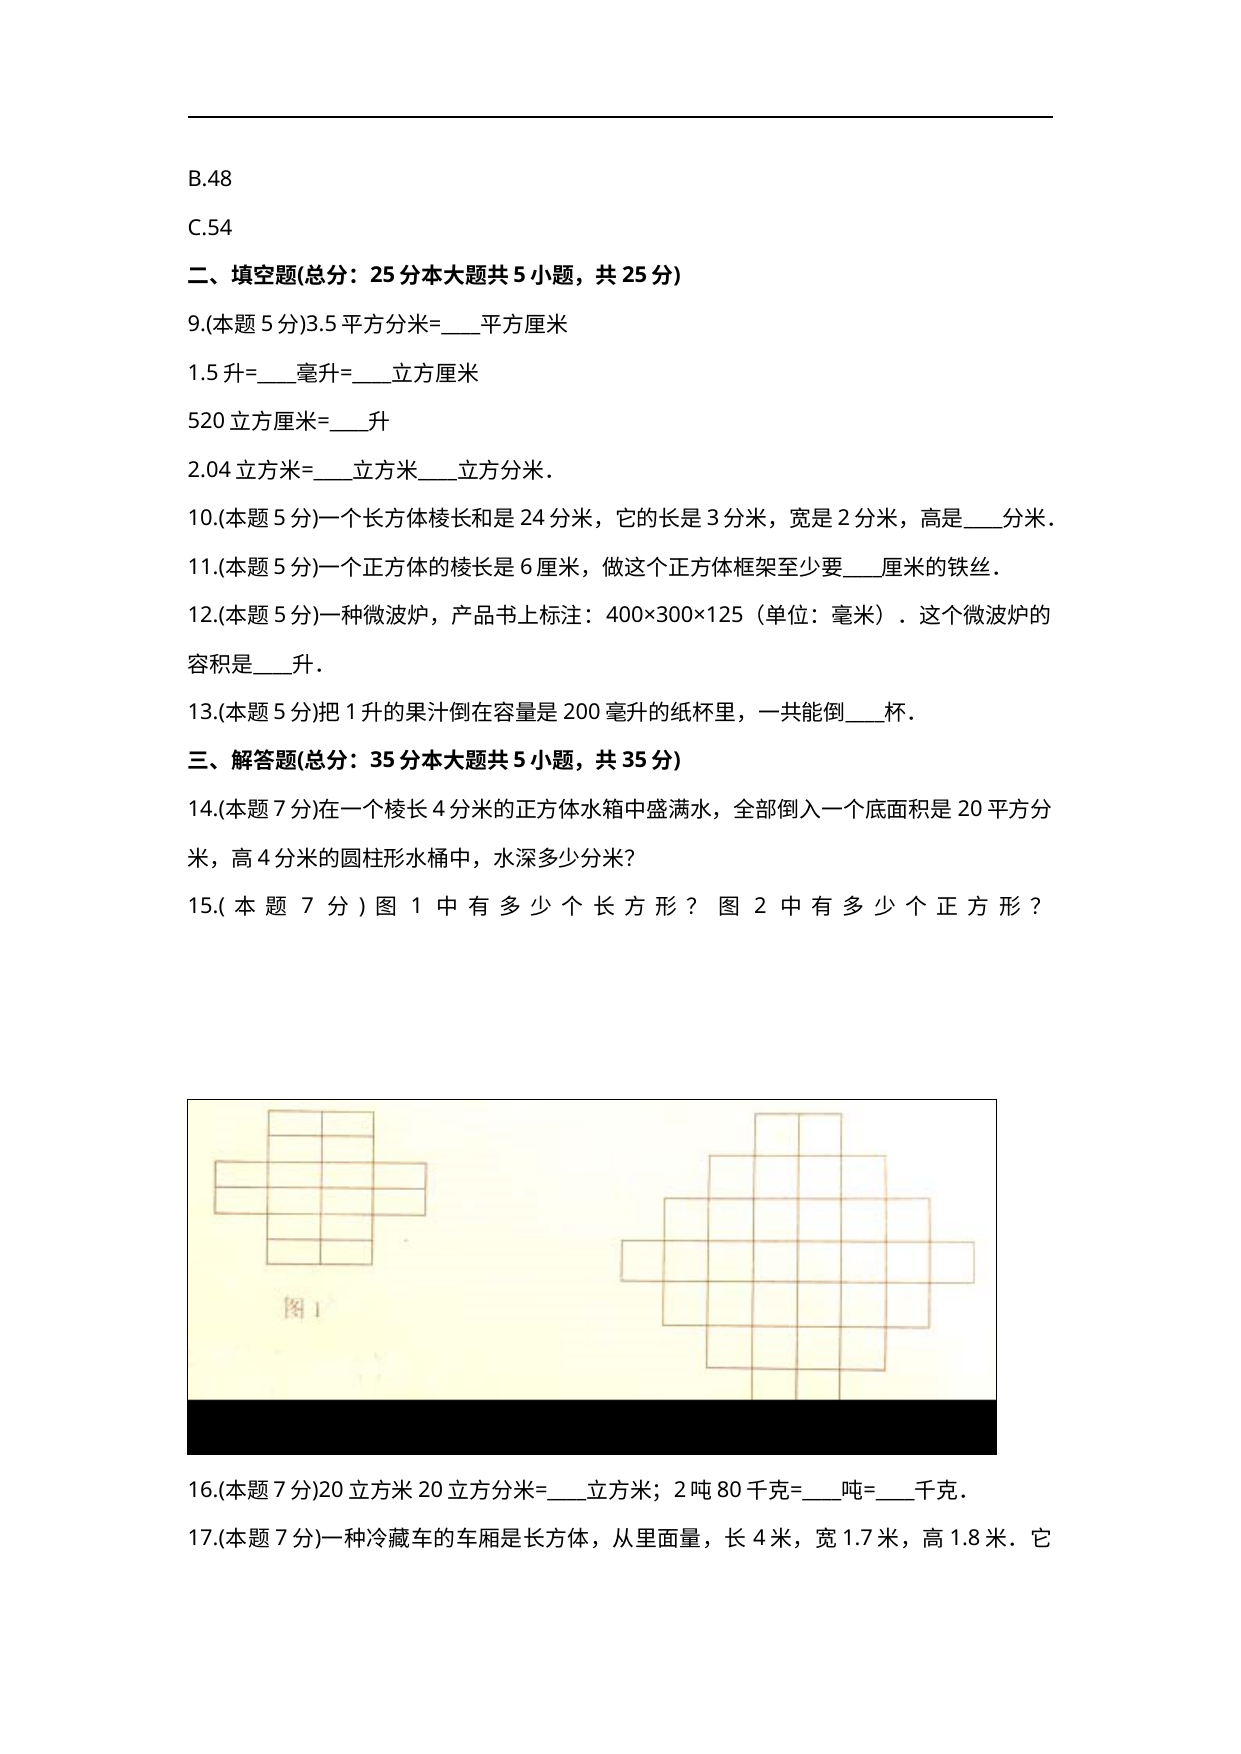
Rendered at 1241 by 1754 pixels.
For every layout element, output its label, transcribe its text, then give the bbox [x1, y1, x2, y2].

text 14.(本题7分)在一个棱长4分米的正方体水箱中盛满水，全部倒入一个底面积是20平方分米，高4分米的圆柱形水桶中，水深多少分米？ [187, 791, 1053, 873]
text 16.(本题7分)20立方米20立方分米=____立方米；2吨80千克=____吨=____千克． [187, 1472, 1053, 1505]
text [187, 1521, 1053, 1553]
text A.18 B.48 C.54 [187, 162, 1053, 243]
text 13.(本题5分)把1升的果汁倒在容量是200毫升的纸杯里，一共能倒____杯． [187, 695, 1053, 727]
text 10.(本题5分)一个长方体棱长和是24分米，它的长是3分米，宽是2分米，高是____分米． [187, 501, 1053, 533]
text 9.(本题5分)3.5平方分米=____平方厘米 1.5升=____毫升=____立方厘米 520立方厘米=____升 2.04立方米=____立方米____立方分米． [187, 306, 1053, 485]
text 12.(本题5分)一种微波炉，产品书上标注：400×300×125（单位：毫米）．这个微波炉的容积是____升． [187, 598, 1053, 679]
text 11.(本题5分)一个正方体的棱长是6厘米，做这个正方体框架至少要____厘米的铁丝． [187, 549, 1053, 582]
text 三、解答题(总分：35分本大题共5小题，共35分) [187, 743, 1053, 776]
text 二、填空题(总分：25分本大题共5小题，共25分) [187, 258, 1053, 291]
picture [188, 1100, 996, 1454]
